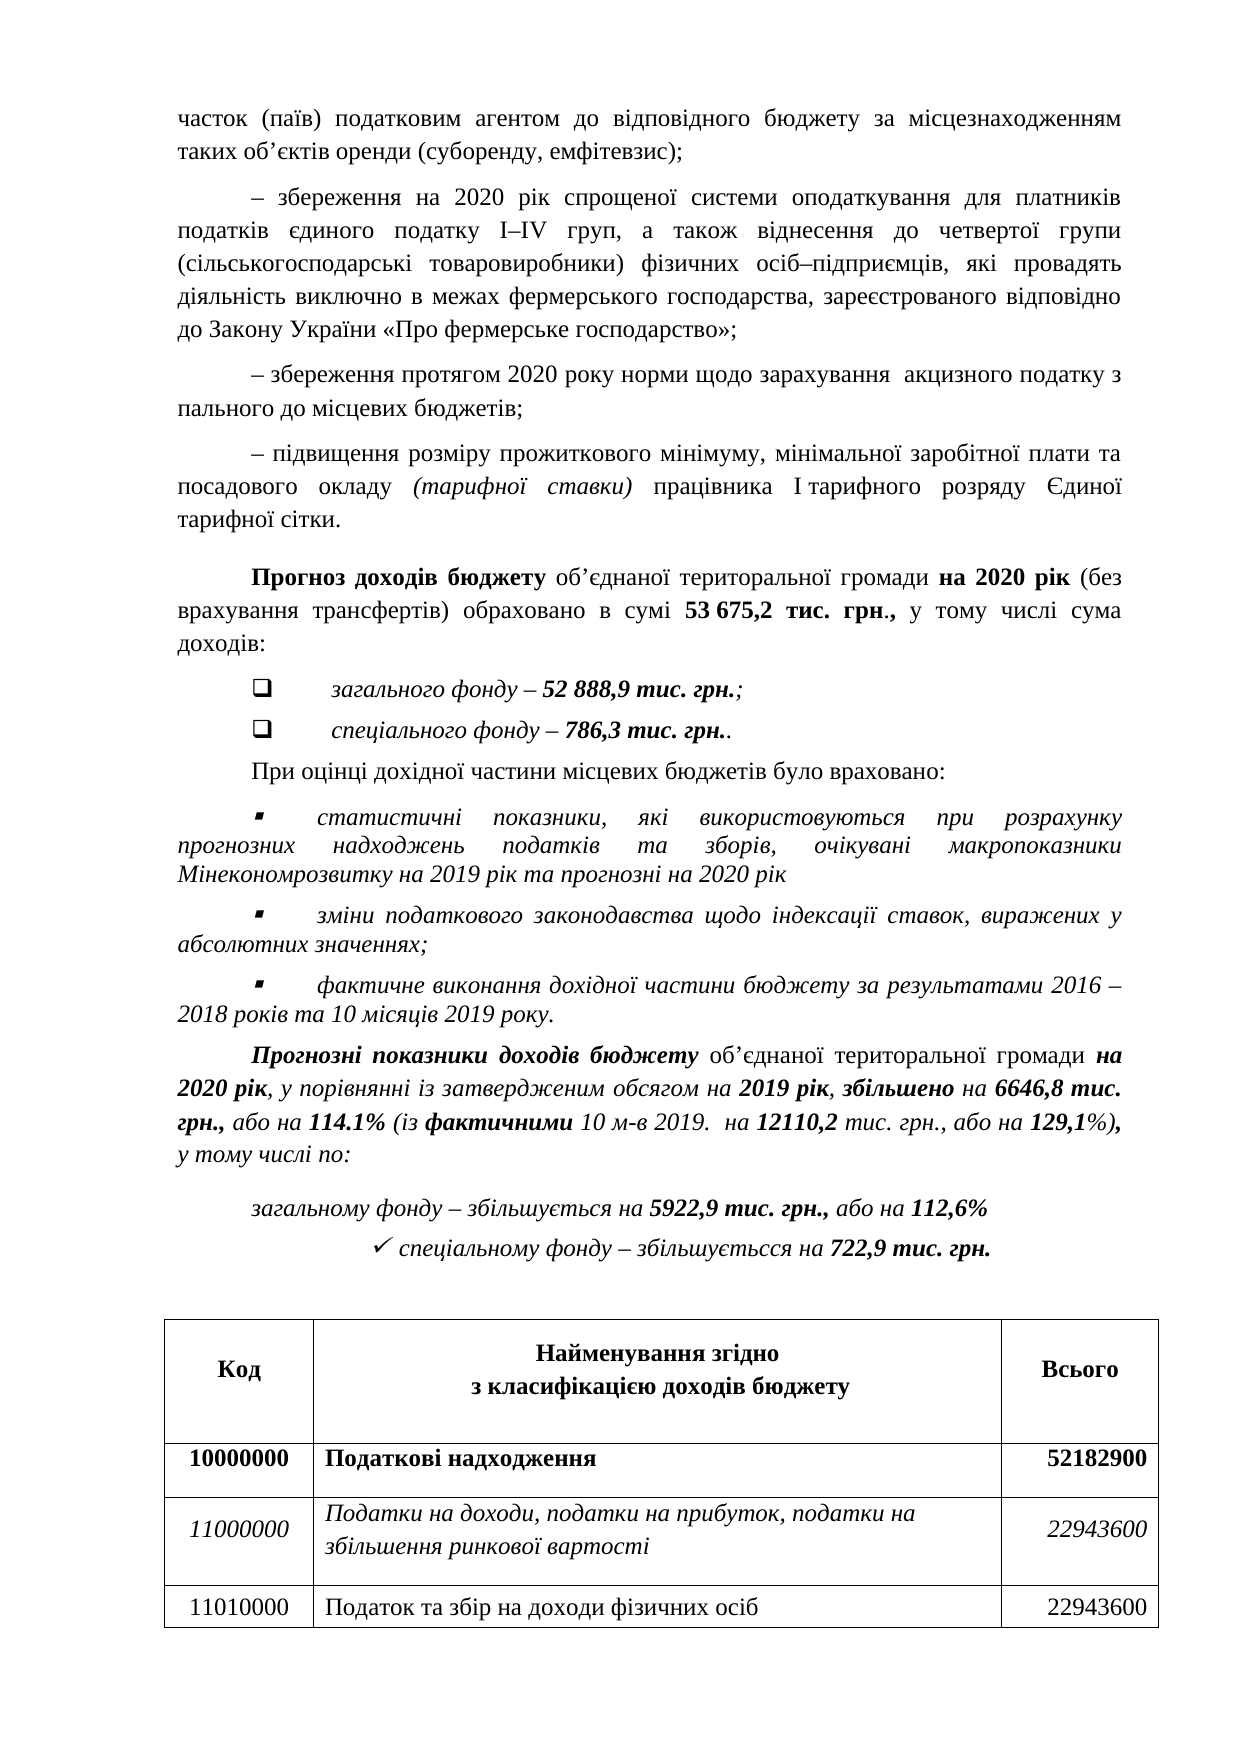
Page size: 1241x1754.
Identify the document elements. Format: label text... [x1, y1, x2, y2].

table_cell Податки на доходи, податки на прибуток, податки на збільшення ринкової вартості [314, 1498, 1001, 1584]
table_header Найменування згідно з класифікацією доходів бюджету [314, 1320, 1001, 1442]
text – збереження на 2020 рік спрощеної системи оподаткування для платників податків єдиного податку І–ІV груп, а також віднесення до четвертої групи (сільськогосподарські товаровиробники) фізичних осіб–підприємців, які провадять діяльність виключно в межах фермерського господарства, зареєстрованого відповідно до Закону України «Про фермерське господарство»; [177, 182, 1122, 343]
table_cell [314, 1586, 1001, 1627]
table_cell 22943600 [1002, 1586, 1158, 1627]
table_cell 11000000 [165, 1498, 313, 1584]
list загального фонду – 52 888,9 тис. грн.; [177, 674, 1122, 702]
table_cell 52182900 [1002, 1444, 1158, 1497]
table_cell 11010000 [165, 1586, 313, 1627]
text – збереження протягом 2020 року норми щодо зарахування акцизного податку з пального до місцевих бюджетів; [177, 359, 1122, 421]
text При оцінці дохідної частини місцевих бюджетів було враховано: [177, 756, 1122, 785]
table_header Всього [1002, 1320, 1158, 1442]
list зміни податкового законодавства щодо індексації ставок, виражених у абсолютних значеннях; [177, 901, 1122, 958]
text – підвищення розміру прожиткового мінімуму, мінімальної заробітної плати та посадового окладу (тарифної ставки) працівника I тарифного розряду Єдиної тарифної сітки. [177, 438, 1122, 533]
text Прогноз доходів бюджету об’єднаної територальної громади на 2020 рік (без врахування трансфертів) обраховано в сумі 53 675,2 тис. грн., у тому числі сума доходів: [177, 562, 1122, 657]
text Прогнозні показники доходів бюджету об’єднаної територальної громади на 2020 рік, у порівнянні із затвердженим обсягом на 2019 рік, збільшено на 6646,8 тис. грн., або на 114.1% (із фактичними 10 м-в 2019. на 12110,2 тис. грн., або на 129,1%), у тому числі по: [177, 1041, 1122, 1168]
list спеціальному фонду – збільшуєтьсся на 722,9 тис. грн. [295, 1233, 1122, 1261]
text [177, 103, 1122, 165]
table_header Код [165, 1320, 313, 1442]
text загальному фонду – збільшується на 5922,9 тис. грн., або на 112,6% [177, 1193, 1122, 1222]
table_cell 10000000 [165, 1444, 313, 1497]
list статистичні показники, які використовуються при розрахунку прогнозних надходжень податків та зборів, очікувані макропоказники Мінекономрозвитку на 2019 рік та прогнозні на 2020 рік [177, 802, 1122, 888]
list фактичне виконання дохідної частини бюджету за результатами 2016 – 2018 років та 10 місяців 2019 року. [177, 971, 1122, 1028]
table_cell 22943600 [1002, 1498, 1158, 1584]
table_cell Податкові надходження [314, 1444, 1001, 1497]
list спеціального фонду – 786,3 тис. грн.. [177, 715, 1122, 744]
